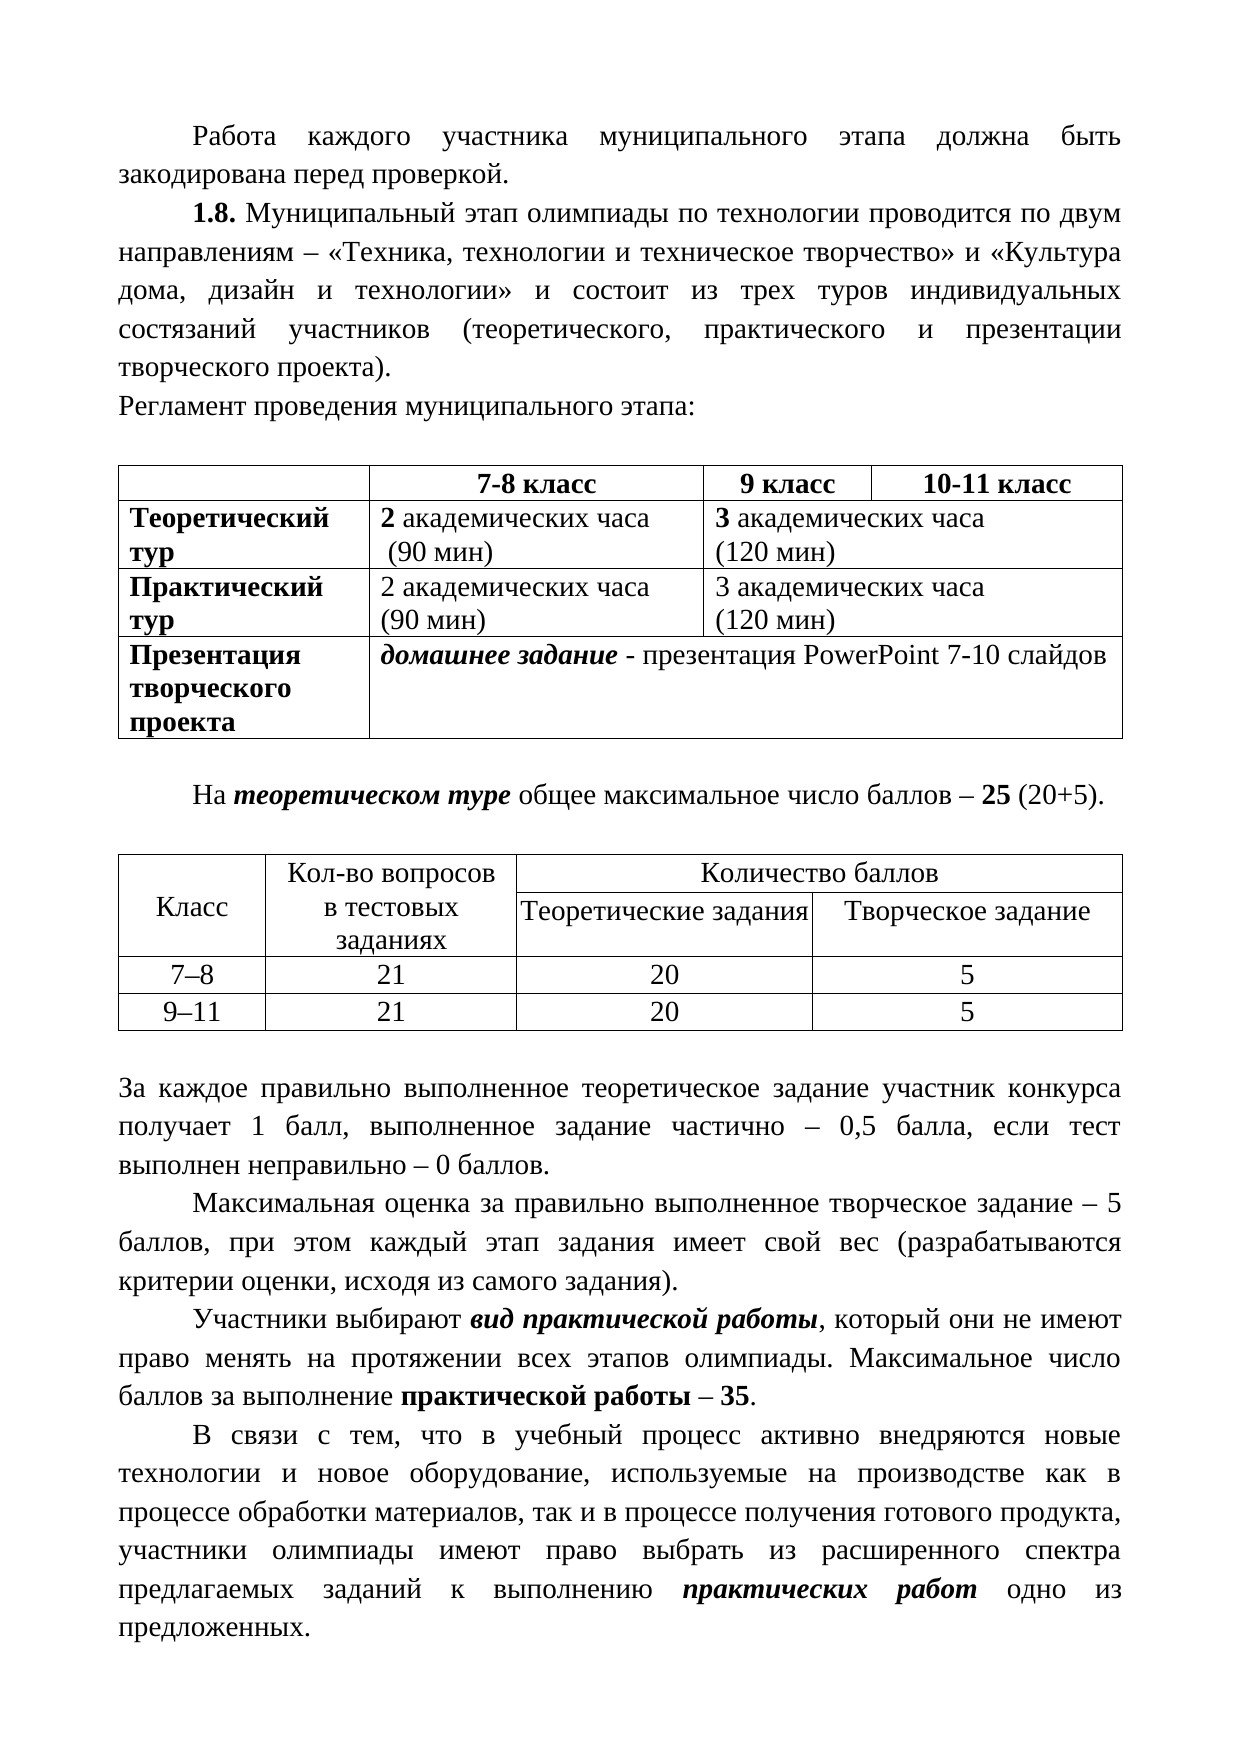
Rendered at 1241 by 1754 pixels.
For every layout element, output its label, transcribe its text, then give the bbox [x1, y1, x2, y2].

table_cell 9–11 [119, 994, 265, 1030]
table_header Класс [119, 855, 265, 956]
table_cell Теоретические задания [517, 893, 812, 956]
text На теоретическом туре общее максимальное число баллов – 25 (20+5). [118, 777, 1122, 811]
table_cell 7–8 [119, 957, 265, 993]
text Участники выбирают вид практической работы, который они не имеют право менять на протяжении всех этапов олимпиады. Максимальное число баллов за выполнение практической работы – 35. [118, 1301, 1122, 1412]
table_cell Практический тур [119, 569, 369, 636]
table_cell 20 [517, 994, 812, 1030]
text За каждое правильно выполненное теоретическое задание участник конкурса получает 1 балл, выполненное задание частично – 0,5 балла, если тест выполнен неправильно – 0 баллов. [118, 1070, 1122, 1181]
table_header 10-11 класс [872, 466, 1122, 499]
table_cell Презентация творческого проекта [119, 637, 369, 737]
table_cell 2 академических часа (90 мин) [370, 569, 703, 636]
table_cell 5 [813, 957, 1122, 993]
table_cell 3 академических часа (120 мин) [704, 569, 1122, 636]
table_cell 21 [266, 957, 516, 993]
list Работа каждого участника муниципального этапа должна быть закодирована перед проверкой. [118, 118, 1122, 190]
table_cell Творческое задание [813, 893, 1122, 956]
table_cell 5 [813, 994, 1122, 1030]
text В связи с тем, что в учебный процесс активно внедряются новые технологии и новое оборудование, используемые на производстве как в процессе обработки материалов, так и в процессе получения готового продукта, участники олимпиады имеют право выбрать из расширенного спектра предлагаемых заданий к выполнению практических работ одно из предложенных. [118, 1417, 1122, 1643]
table_header [119, 466, 369, 499]
table_cell Теоретический тур [119, 501, 369, 568]
table_cell 3 академических часа (120 мин) [704, 501, 1122, 568]
table_cell 20 [517, 957, 812, 993]
text Максимальная оценка за правильно выполненное творческое задание – 5 баллов, при этом каждый этап задания имеет свой вес (разрабатываются критерии оценки, исходя из самого задания). [118, 1186, 1122, 1296]
table_header 7-8 класс [370, 466, 703, 499]
table_cell 2 академических часа (90 мин) [370, 501, 703, 568]
text Регламент проведения муниципального этапа: [118, 388, 1122, 421]
table_cell домашнее задание - презентация PowerPoint 7-10 слайдов [370, 637, 1122, 737]
table_header 9 класс [704, 466, 871, 499]
table_header Кол-во вопросов в тестовых заданиях [266, 855, 516, 956]
list Муниципальный этап олимпиады по технологии проводится по двум направлениям – «Техника, технологии и техническое творчество» и «Культура дома, дизайн и технологии» и состоит из трех туров индивидуальных состязаний участников (теоретического, практического и презентации творческого проекта). [118, 195, 1122, 383]
table_header Количество баллов [517, 855, 1122, 892]
table_cell 21 [266, 994, 516, 1030]
